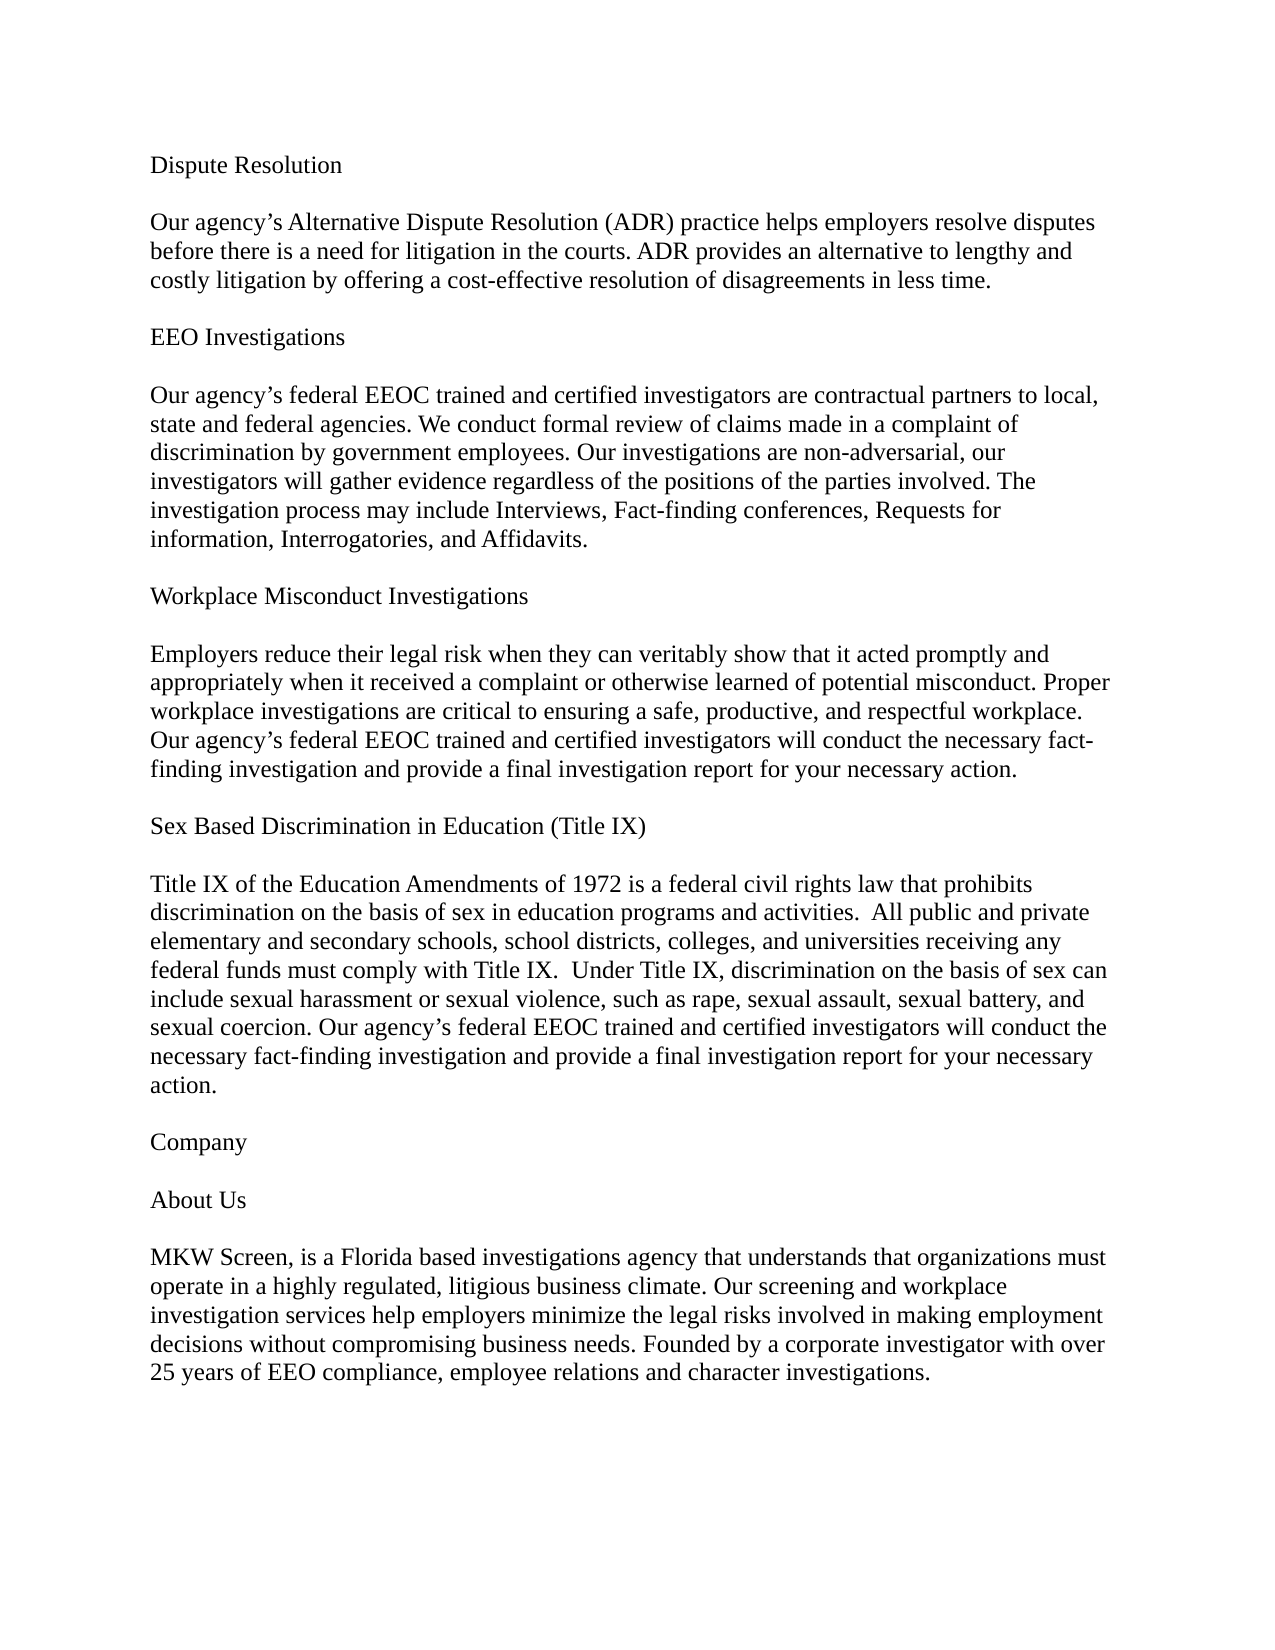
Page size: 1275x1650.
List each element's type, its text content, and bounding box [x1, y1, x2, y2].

text Our agency’s Alternative Dispute Resolution (ADR) practice helps employers resolve disputes before there is a need for litigation in the courts. ADR provides an alternative to lengthy and costly litigation by offering a cost-effective resolution of disagreements in less time. [150, 207, 1125, 294]
text Our agency’s federal EEOC trained and certified investigators are contractual partners to local, state and federal agencies. We conduct formal review of claims made in a complaint of discrimination by government employees. Our investigations are non-adversarial, our investigators will gather evidence regardless of the positions of the parties involved. The investigation process may include Interviews, Fact-finding conferences, Requests for information, Interrogatories, and Affidavits. [150, 380, 1125, 552]
text Dispute Resolution [150, 150, 1125, 179]
text Workplace Misconduct Investigations [150, 581, 1125, 610]
text About Us [150, 1185, 1125, 1214]
text MKW Screen, is a Florida based investigations agency that understands that organizations must operate in a highly regulated, litigious business climate. Our screening and workplace investigation services help employers minimize the legal risks involved in making employment decisions without compromising business needs. Founded by a corporate investigator with over 25 years of EEO compliance, employee relations and character investigations. [150, 1242, 1125, 1386]
text Title IX of the Education Amendments of 1972 is a federal civil rights law that prohibits discrimination on the basis of sex in education programs and activities. All public and private elementary and secondary schools, school districts, colleges, and universities receiving any federal funds must comply with Title IX. Under Title IX, discrimination on the basis of sex can include sexual harassment or sexual violence, such as rape, sexual assault, sexual battery, and sexual coercion. Our agency’s federal EEOC trained and certified investigators will conduct the necessary fact-finding investigation and provide a final investigation report for your necessary action. [150, 869, 1125, 1099]
text EEO Investigations [150, 322, 1125, 351]
text Sex Based Discrimination in Education (Title IX) [150, 811, 1125, 840]
text Company [150, 1127, 1125, 1156]
text Employers reduce their legal risk when they can veritably show that it acted promptly and appropriately when it received a complaint or otherwise learned of potential misconduct. Proper workplace investigations are critical to ensuring a safe, productive, and respectful workplace. Our agency’s federal EEOC trained and certified investigators will conduct the necessary fact-finding investigation and provide a final investigation report for your necessary action. [150, 639, 1125, 782]
